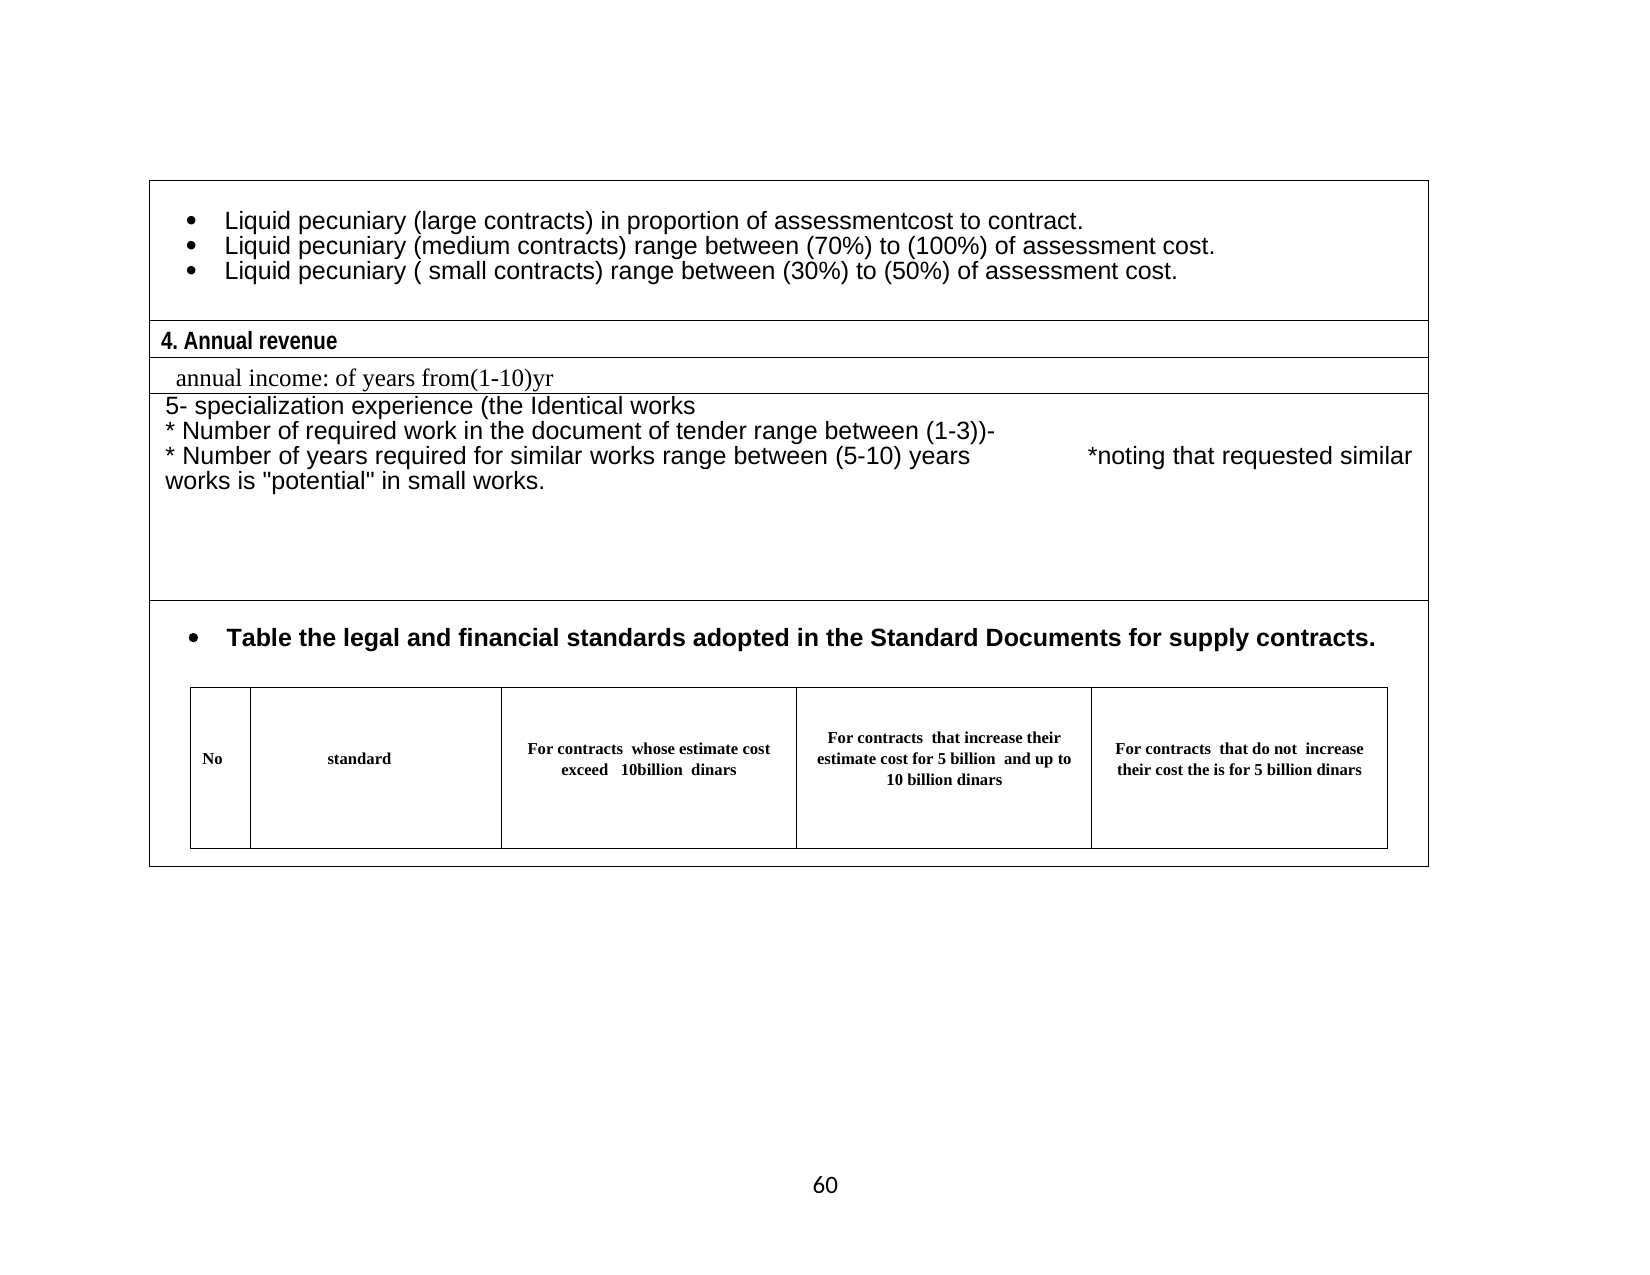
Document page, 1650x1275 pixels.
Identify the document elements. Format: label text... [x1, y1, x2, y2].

table_cell 5- specialization experience (the Identical works * Number of required work in the document of tender range between (1-3))- * Number of years required for similar works range between (5-10) years *noting that requested similar works is "potential" in small works. [150, 394, 1428, 600]
table_cell 4. Annual revenue [150, 321, 1428, 357]
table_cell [150, 181, 1428, 320]
table_cell annual income: of years from(1-10)yr [150, 358, 1428, 393]
table_cell Table the legal and financial standards adopted in the Standard Documents for supply contracts. [150, 601, 1428, 866]
